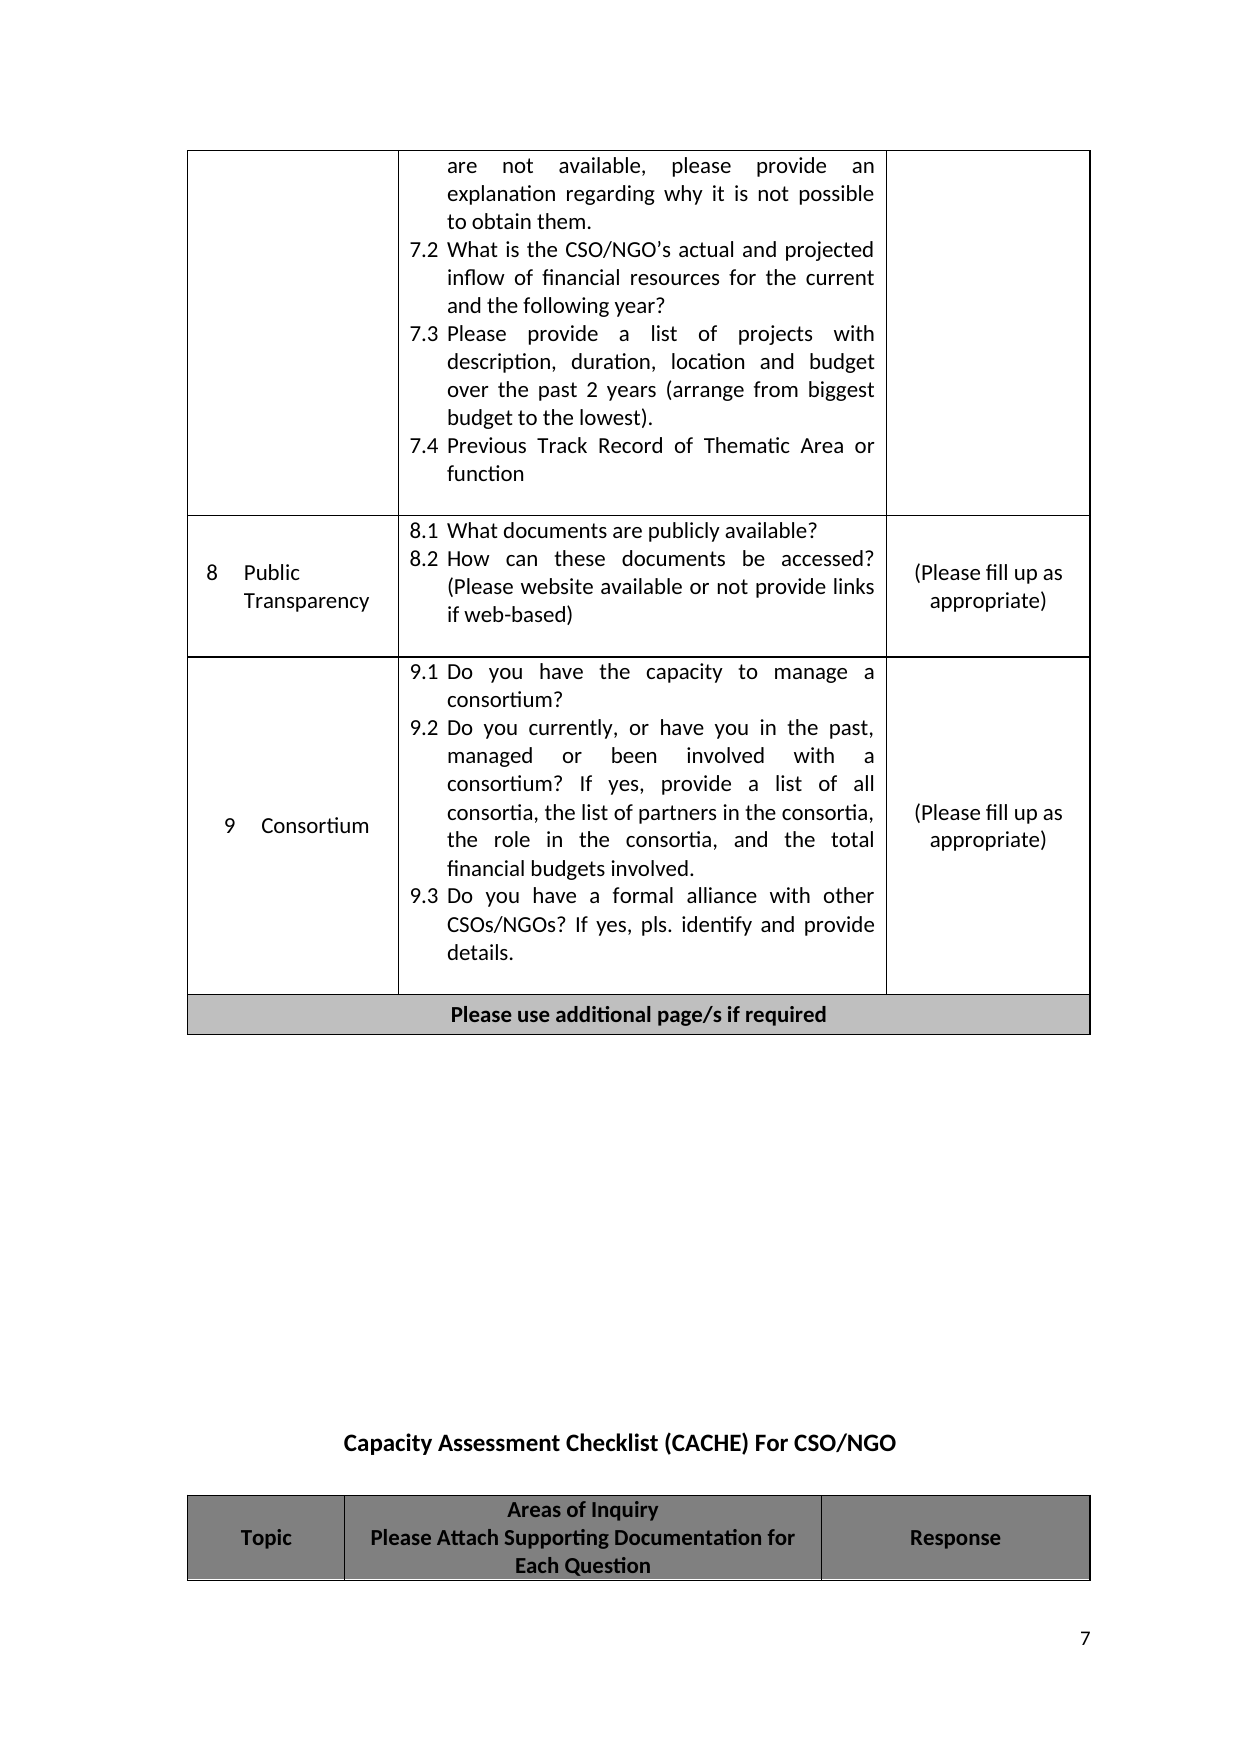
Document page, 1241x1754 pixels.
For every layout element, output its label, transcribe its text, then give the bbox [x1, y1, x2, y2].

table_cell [188, 151, 398, 515]
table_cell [887, 151, 1089, 515]
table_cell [399, 151, 886, 515]
table_header Topic [188, 1496, 344, 1579]
table_cell (Please fill up as appropriate) [887, 516, 1089, 656]
table_header Areas of Inquiry Please Attach Supporting Documentation for Each Question [345, 1496, 821, 1579]
table_cell Public Transparency [188, 516, 398, 656]
text Capacity Assessment Checklist (CACHE) For CSO/NGO [150, 1427, 1090, 1458]
table_cell (Please fill up as appropriate) [887, 658, 1089, 994]
table_cell Please use additional page/s if required [188, 995, 1089, 1034]
table_cell Consortium [188, 658, 398, 994]
table_header Response [822, 1496, 1089, 1579]
table_cell Do you have the capacity to manage a consortium? Do you currently, or have you in the past, managed or been involved with a consortium? If yes, provide a list of all consortia, the list of partners in the consortia, the role in the consortia, and the total financial budgets involved. Do you have a formal alliance with other CSOs/NGOs? If yes, pls. identify and provide details. [399, 658, 886, 994]
table_cell What documents are publicly available? How can these documents be accessed? (Please website available or not provide links if web-based) [399, 516, 886, 656]
